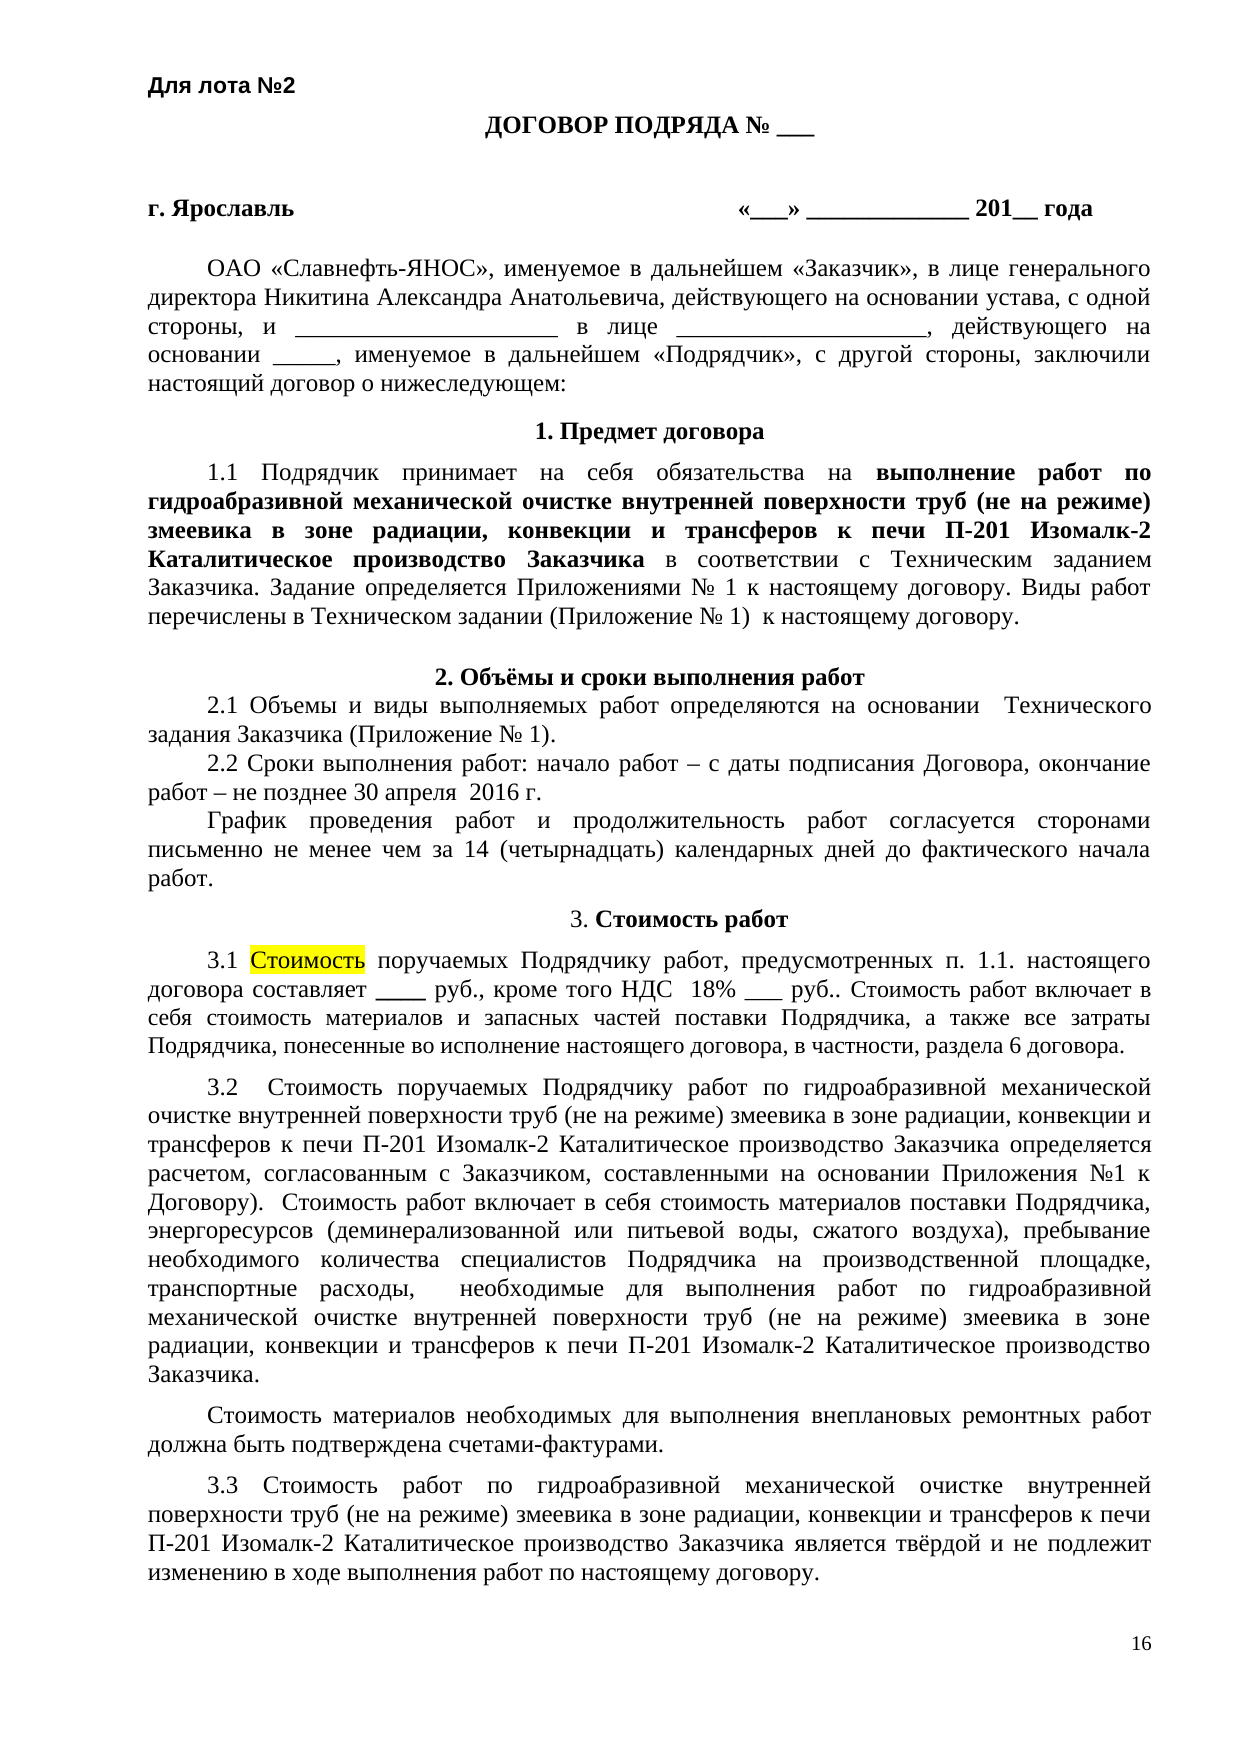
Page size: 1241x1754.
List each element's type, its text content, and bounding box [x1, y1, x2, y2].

title г. Ярославль «___» _____________ 201__ года [148, 193, 1152, 222]
text 3. Стоимость работ [148, 904, 1152, 933]
text 3.1 Стоимость поручаемых Подрядчику работ, предусмотренных п. 1.1. настоящего договора составляет ____ руб., кроме того НДС 18% ___ руб.. Стоимость работ включает в себя стоимость материалов и запасных частей поставки Подрядчика, а также все затраты Подрядчика, понесенные во исполнение настоящего договора, в частности, раздела 6 договора. [148, 945, 1152, 1059]
text 1. Предмет договора [148, 416, 1152, 445]
text 2.1 Объемы и виды выполняемых работ определяются на основании Технического задания Заказчика (Приложение № 1). [148, 690, 1152, 748]
title Для лота №2 [148, 72, 1152, 98]
text 3.2 Стоимость поручаемых Подрядчику работ по гидроабразивной механической очистке внутренней поверхности труб (не на режиме) змеевика в зоне радиации, конвекции и трансферов к печи П-201 Изомалк-2 Каталитическое производство Заказчика определяется расчетом, согласованным с Заказчиком, составленными на основании Приложения №1 к Договору). Стоимость работ включает в себя стоимость материалов поставки Подрядчика, энергоресурсов (деминерализованной или питьевой воды, сжатого воздуха), пребывание необходимого количества специалистов Подрядчика на производственной площадке, транспортные расходы, необходимые для выполнения работ по гидроабразивной механической очистке внутренней поверхности труб (не на режиме) змеевика в зоне радиации, конвекции и трансферов к печи П-201 Изомалк-2 Каталитическое производство Заказчика. [148, 1072, 1152, 1388]
text График проведения работ и продолжительность работ согласуется сторонами письменно не менее чем за 14 (четырнадцать) календарных дней до фактического начала работ. [148, 805, 1152, 892]
text 2. Объёмы и сроки выполнения работ [148, 662, 1152, 690]
text 1.1 Подрядчик принимает на себя обязательства на выполнение работ по гидроабразивной механической очистке внутренней поверхности труб (не на режиме) змеевика в зоне радиации, конвекции и трансферов к печи П-201 Изомалк-2 Каталитическое производство Заказчика в соответствии с Техническим заданием Заказчика. Задание определяется Приложениями № 1 к настоящему договору. Виды работ перечислены в Техническом задании (Приложение № 1) к настоящему договору. [148, 457, 1152, 630]
title ДОГОВОР ПОДРЯДА № ___ [148, 110, 1152, 139]
text ОАО «Славнефть-ЯНОС», именуемое в дальнейшем «Заказчик», в лице генерального директора Никитина Александра Анатольевича, действующего на основании устава, с одной стороны, и _____________________ в лице ____________________, действующего на основании _____, именуемое в дальнейшем «Подрядчик», с другой стороны, заключили настоящий договор о нижеследующем: [148, 253, 1152, 397]
text Стоимость материалов необходимых для выполнения внеплановых ремонтных работ должна быть подтверждена счетами-фактурами. [148, 1401, 1152, 1458]
text 3.3 Стоимость работ по гидроабразивной механической очистке внутренней поверхности труб (не на режиме) змеевика в зоне радиации, конвекции и трансферов к печи П-201 Изомалк-2 Каталитическое производство Заказчика является твёрдой и не подлежит изменению в ходе выполнения работ по настоящему договору. [148, 1471, 1152, 1586]
text 2.2 Сроки выполнения работ: начало работ – с даты подписания Договора, окончание работ – не позднее 30 апреля 2016 г. [148, 748, 1152, 805]
